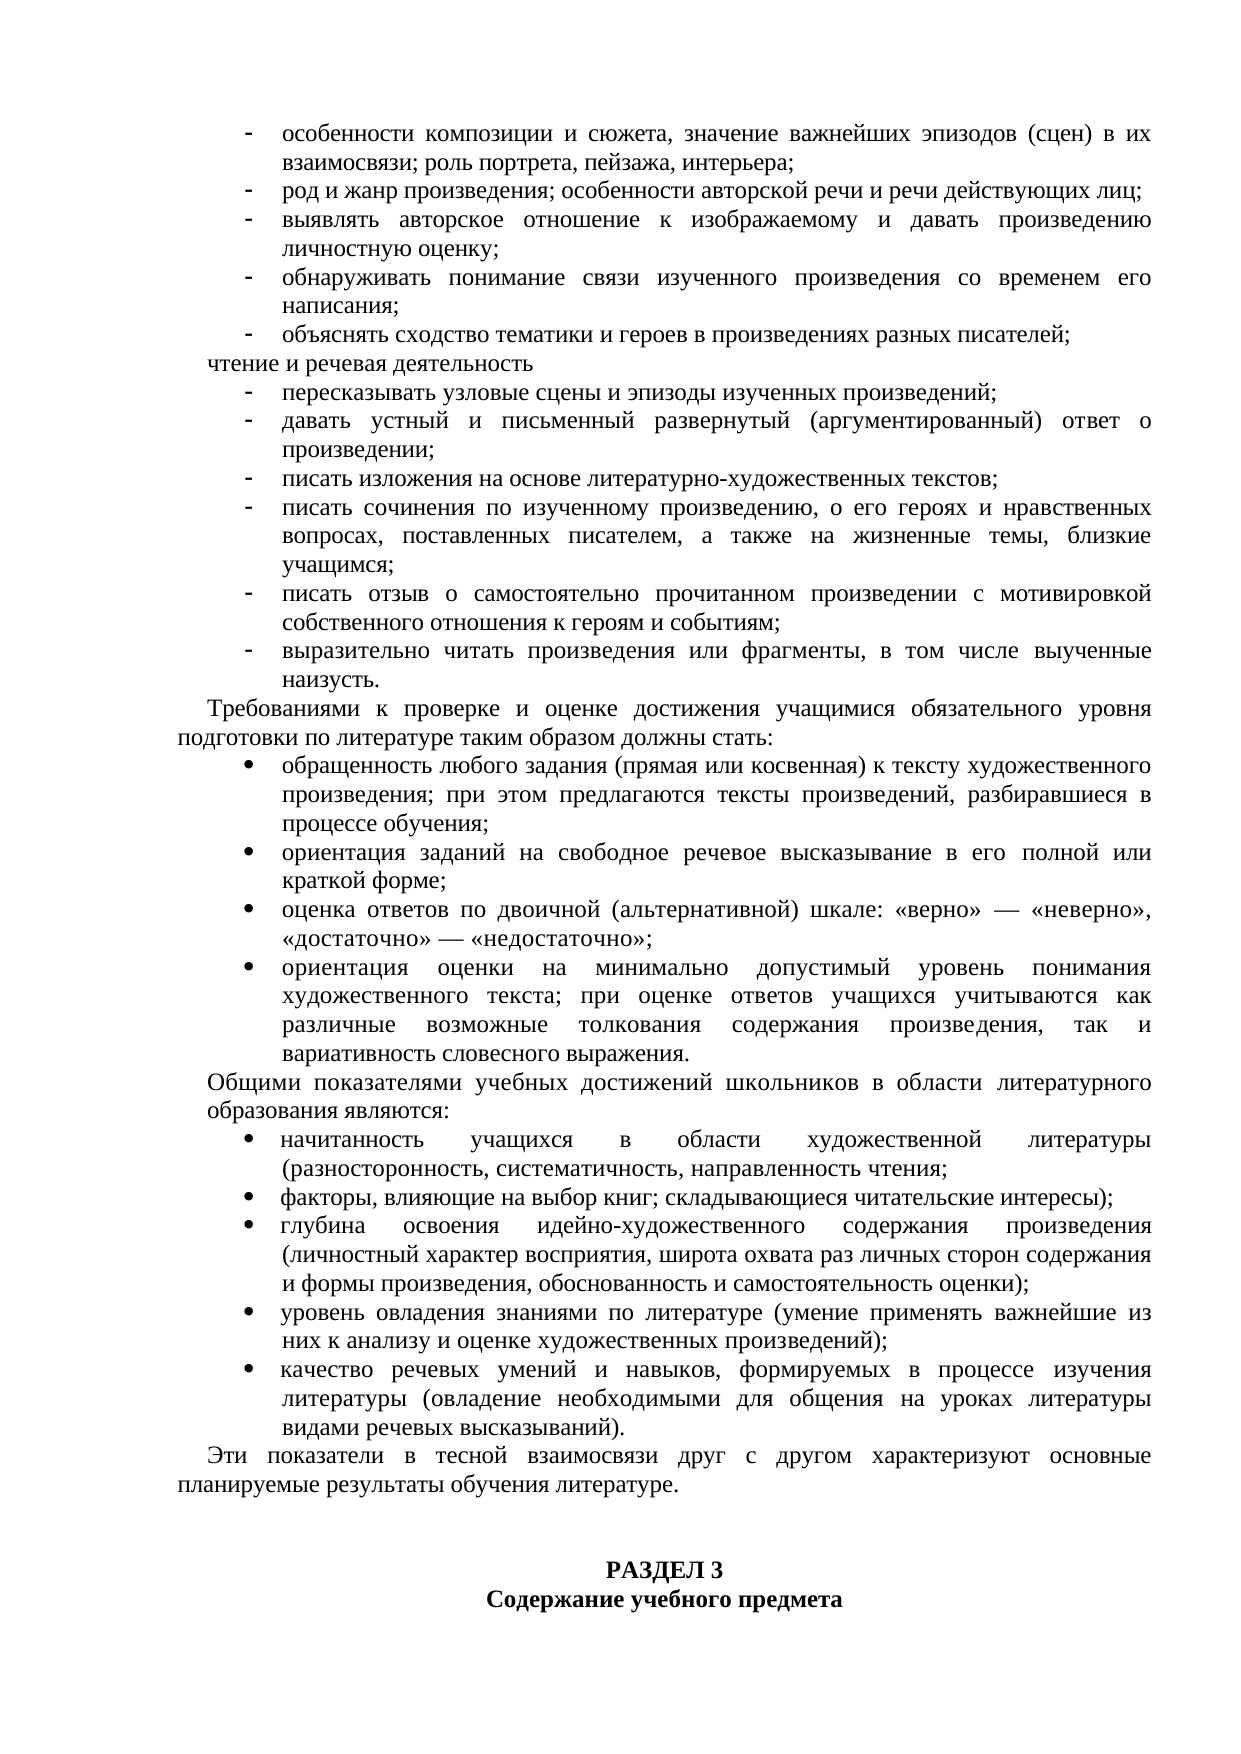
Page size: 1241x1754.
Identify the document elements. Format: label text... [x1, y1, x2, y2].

list выявлять авторское отношение к изображаемому и давать произведению личностную оценку; [244, 204, 1152, 262]
text Содержание учебного предмета [177, 1584, 1152, 1613]
list род и жанр произведения; особенности авторской речи и речи действующих лиц; [244, 176, 1152, 204]
list давать устный и письменный развернутый (аргументированный) ответ о произведении; [244, 406, 1152, 463]
list оценка ответов по двоичной (альтернативной) шкале: «верно» — «неверно», «достаточно» — «недостаточно»; [244, 894, 1152, 952]
list глубина освоения идейно-художественного содержания произведения (личностный характер восприятия, широта охвата раз личных сторон содержания и формы произведения, обоснованность и самостоятельность оценки); [244, 1211, 1152, 1297]
list уровень овладения знаниями по литературе (умение применять важнейшие из них к анализу и оценке художественных произведений); [244, 1297, 1152, 1354]
list качество речевых умений и навыков, формируемых в процессе изучения литературы (овладение необходимыми для общения на уроках литературы видами речевых высказываний). [244, 1354, 1152, 1441]
list факторы, влияющие на выбор книг; складывающиеся читательские интересы); [244, 1182, 1152, 1211]
list обнаруживать понимание связи изученного произведения со временем его написания; [244, 262, 1152, 319]
text Требованиями к проверке и оценке достижения учащимися обязательного уровня подготовки по литературе таким образом должны стать: [177, 693, 1152, 751]
text Общими показателями учебных достижений школьников в области литературного образования являются: [207, 1067, 1152, 1124]
list ориентация оценки на минимально допустимый уровень понимания художественного текста; при оценке ответов учащихся учитываются как различные возможные толкования содержания произведения, так и вариативность словесного выражения. [244, 952, 1152, 1067]
list объяснять сходство тематики и героев в произведениях разных писателей; [244, 319, 1152, 348]
text чтение и речевая деятельность [177, 348, 1152, 377]
text Эти показатели в тесной взаимосвязи друг с другом характеризуют основные планируемые результаты обучения литературе. [177, 1441, 1152, 1498]
list писать отзыв о самостоятельно прочитанном произведении с мотивировкой собственного отношения к героям и событиям; [244, 578, 1152, 636]
text РАЗДЕЛ 3 [177, 1556, 1152, 1584]
list писать изложения на основе литературно-художественных текстов; [244, 463, 1152, 492]
list ориентация заданий на свободное речевое высказывание в его полной или краткой форме; [244, 837, 1152, 894]
list выразительно читать произведения или фрагменты, в том числе выученные наизусть. [244, 636, 1152, 693]
list писать сочинения по изученному произведению, о его героях и нравственных вопросах, поставленных писателем, а также на жизненные темы, близкие учащимся; [244, 492, 1152, 578]
list пересказывать узловые сцены и эпизоды изученных произведений; [244, 377, 1152, 406]
list обращенность любого задания (прямая или косвенная) к тексту художественного произведения; при этом предлагаются тексты произведений, разбиравшиеся в процессе обучения; [244, 751, 1152, 837]
list особенности композиции и сюжета, значение важнейших эпизодов (сцен) в их взаимосвязи; роль портрета, пейзажа, интерьера; [244, 118, 1152, 176]
list начитанность учащихся в области художественной литературы (разносторонность, систематичность, направленность чтения; [244, 1124, 1152, 1182]
